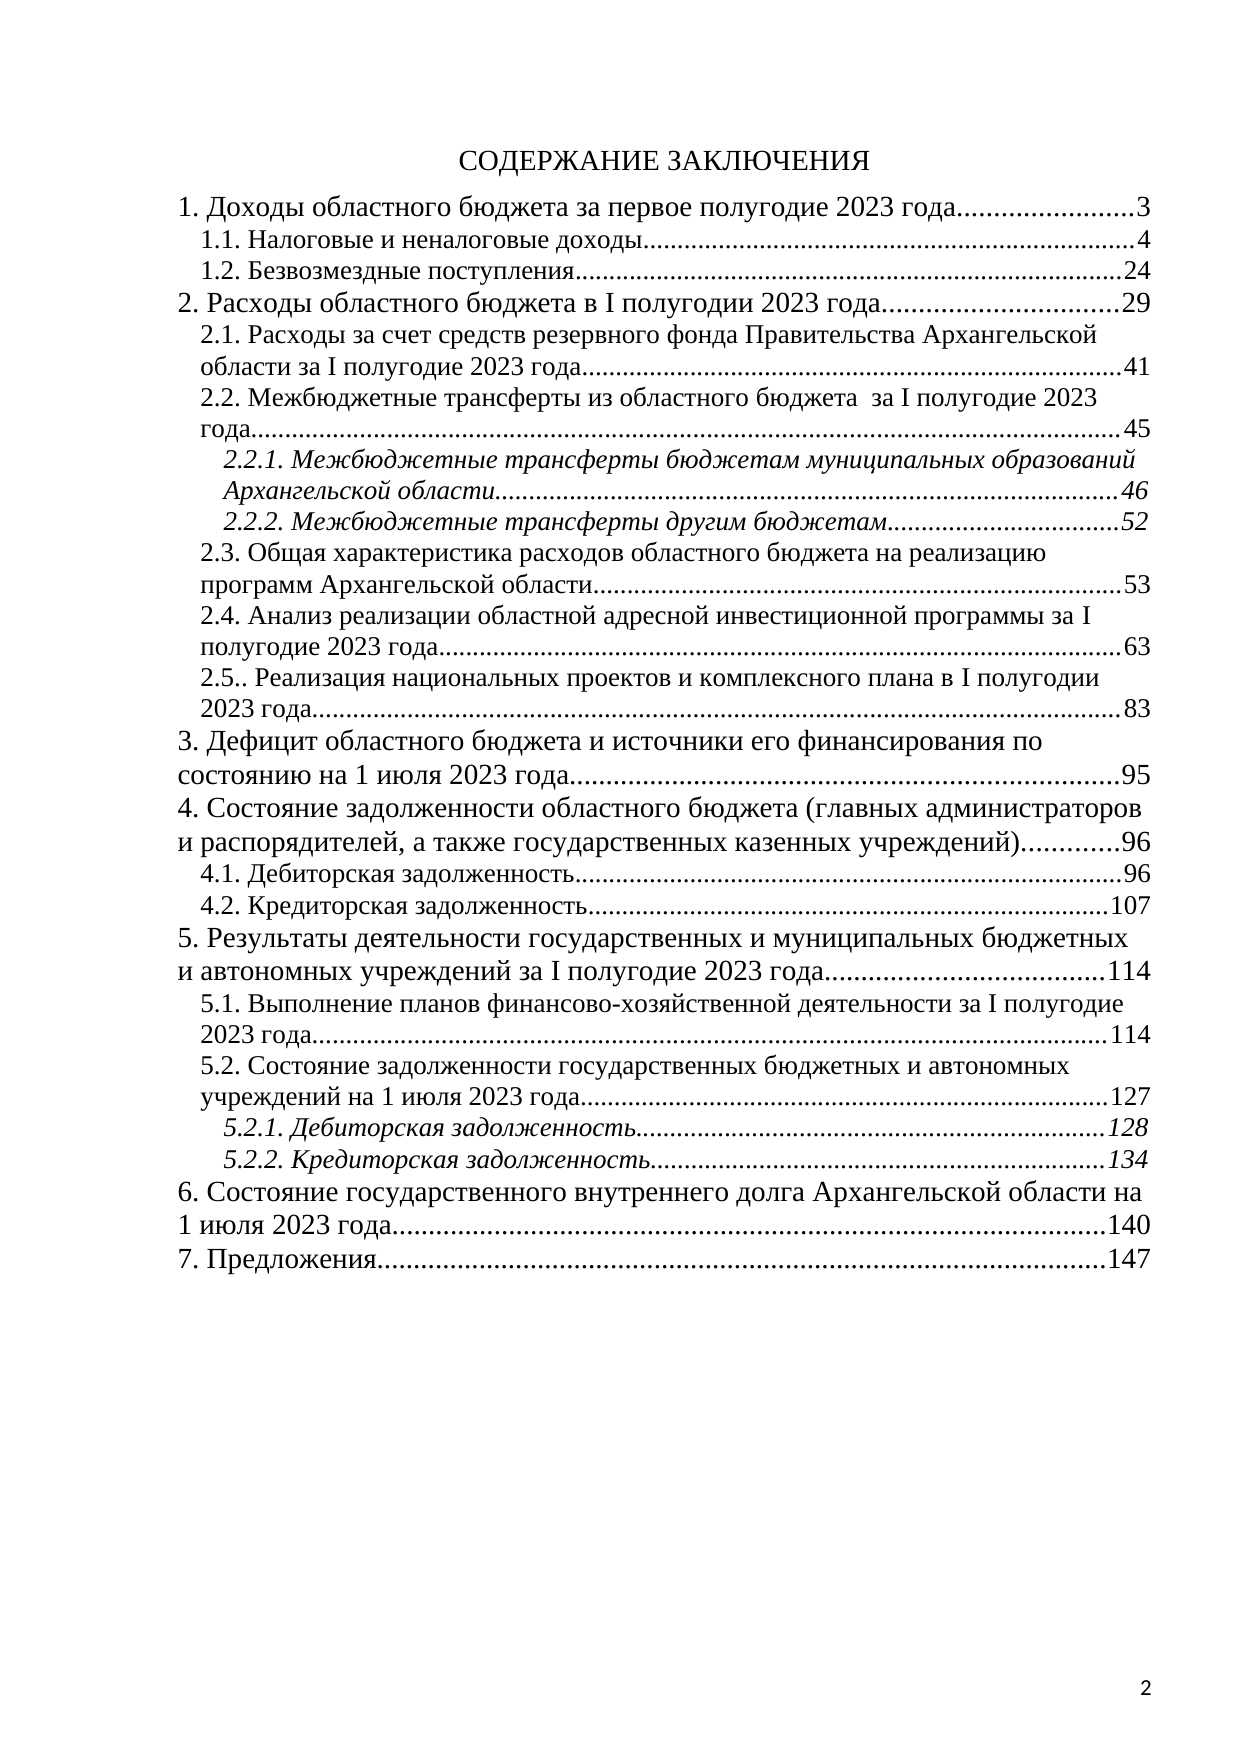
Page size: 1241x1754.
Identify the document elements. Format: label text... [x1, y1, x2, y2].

text 3. Дефицит областного бюджета и источники его финансирования по состоянию на 1 июля 2023 года 95 [177, 723, 1152, 791]
text 5. Результаты деятельности государственных и муниципальных бюджетных и автономных учреждений за I полугодие 2023 года 114 [177, 920, 1152, 987]
text 2.3. Общая характеристика расходов областного бюджета на реализацию программ Архангельской области 53 [200, 537, 1152, 599]
text 2. Расходы областного бюджета в I полугодии 2023 года 29 [177, 285, 1152, 318]
text 1.2. Безвозмездные поступления 24 [200, 254, 1152, 285]
text 4.1. Дебиторская задолженность 96 [200, 858, 1152, 889]
text 5.2. Состояние задолженности государственных бюджетных и автономных учреждений на 1 июля 2023 года 127 [200, 1049, 1152, 1112]
text 5.2.2. Кредиторская задолженность 134 [223, 1143, 1152, 1174]
text 5.1. Выполнение планов финансово-хозяйственной деятельности за I полугодие 2023 года 114 [200, 987, 1152, 1049]
text 2.2.2. Межбюджетные трансферты другим бюджетам 52 [223, 505, 1152, 537]
subtitle СОДЕРЖАНИЕ ЗАКЛЮЧЕНИЯ [177, 143, 1152, 177]
text 2.2. Межбюджетные трансферты из областного бюджета за I полугодие 2023 года 45 [200, 381, 1152, 443]
text 1. Доходы областного бюджета за первое полугодие 2023 года 3 [177, 189, 1152, 223]
text 2.5.. Реализация национальных проектов и комплексного плана в I полугодии 2023 года 83 [200, 661, 1152, 723]
text 2.4. Анализ реализации областной адресной инвестиционной программы за I полугодие 2023 года 63 [200, 599, 1152, 661]
text 6. Состояние государственного внутреннего долга Архангельской области на 1 июля 2023 года 140 [177, 1174, 1152, 1241]
text 5.2.1. Дебиторская задолженность 128 [223, 1112, 1152, 1143]
text 2.2.1. Межбюджетные трансферты бюджетам муниципальных образований Архангельской области 46 [223, 443, 1152, 505]
text 4.2. Кредиторская задолженность 107 [200, 889, 1152, 920]
text 7. Предложения 147 [177, 1241, 1152, 1274]
text 1.1. Налоговые и неналоговые доходы 4 [200, 223, 1152, 254]
text 4. Состояние задолженности областного бюджета (главных администраторов и распорядителей, а также государственных казенных учреждений) 96 [177, 791, 1152, 858]
text 2.1. Расходы за счет средств резервного фонда Правительства Архангельской области за I полугодие 2023 года 41 [200, 318, 1152, 381]
